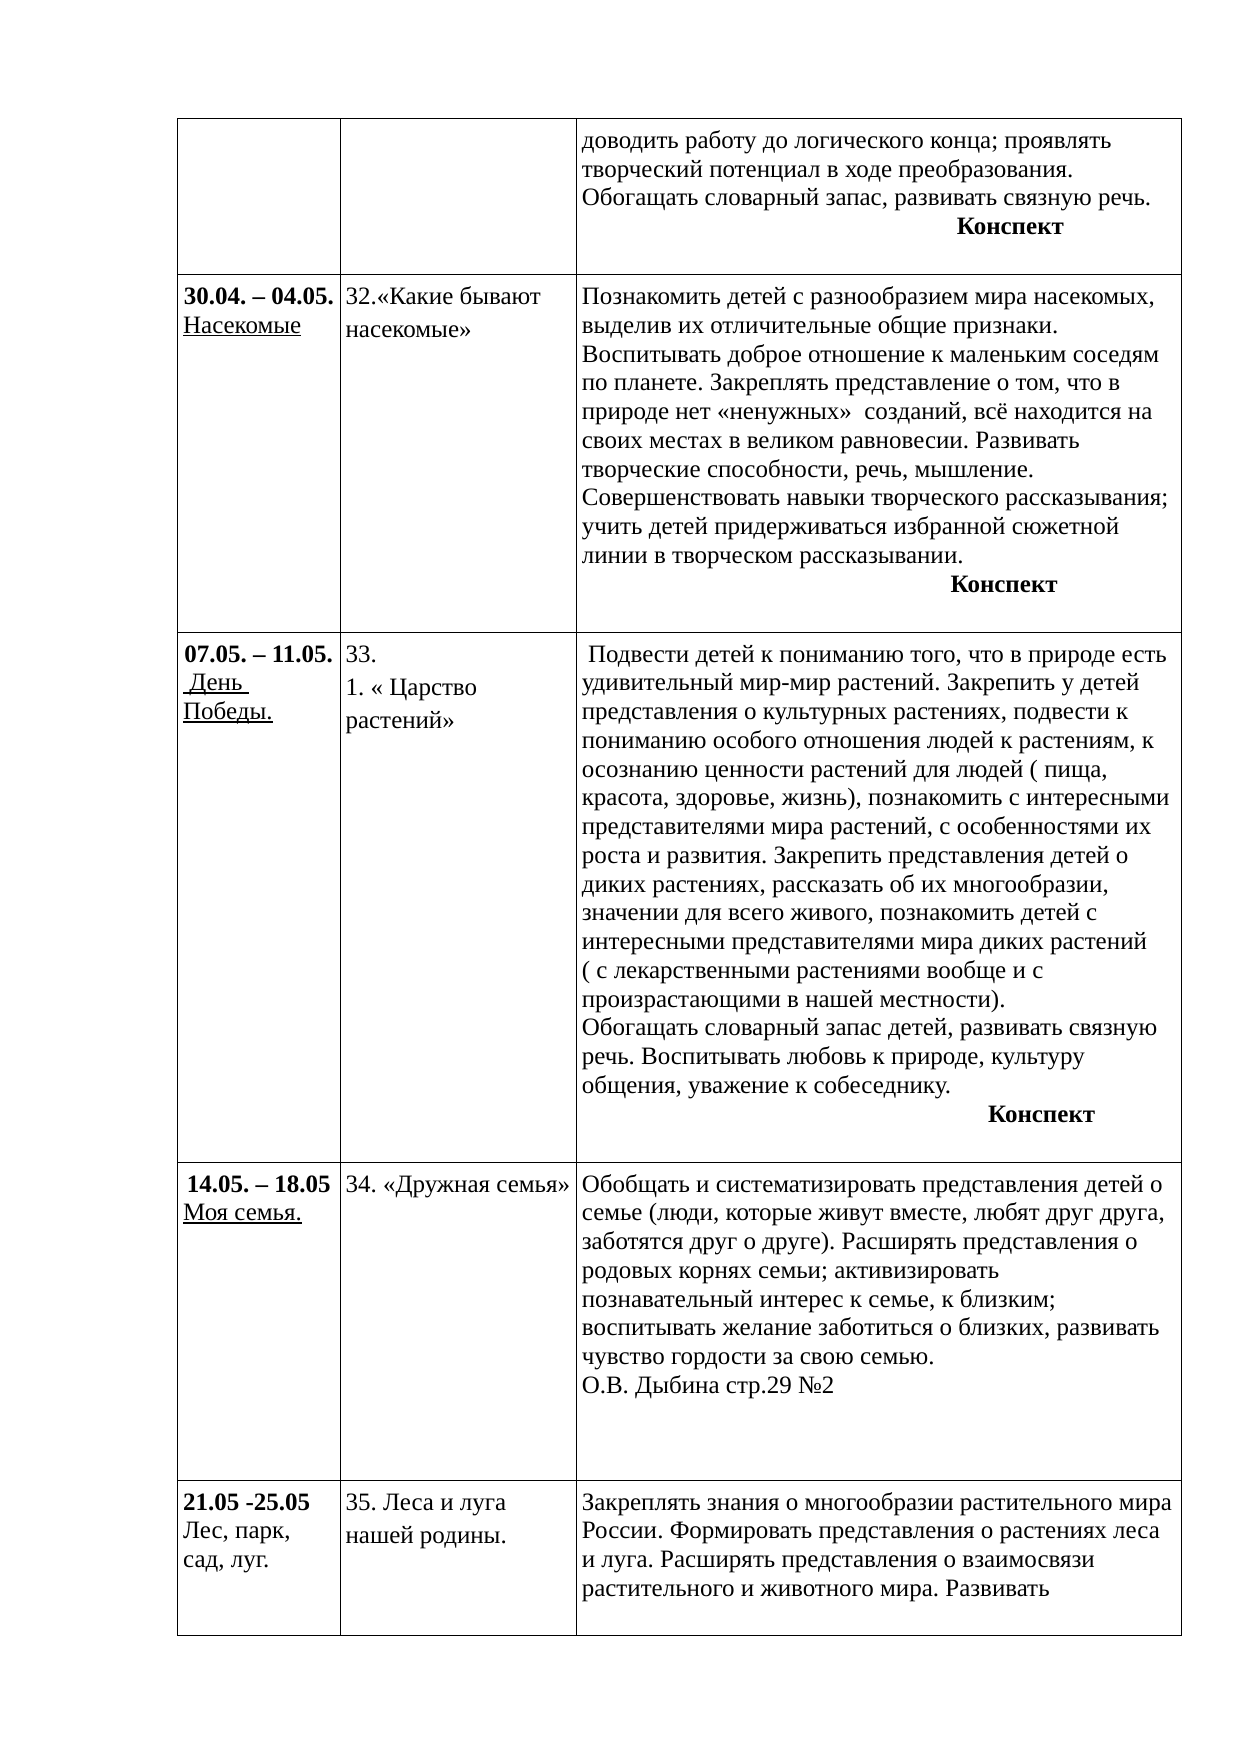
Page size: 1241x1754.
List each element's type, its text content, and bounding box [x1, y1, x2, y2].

table_cell 14.05. – 18.05 Моя семья. [178, 1163, 340, 1480]
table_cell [341, 119, 576, 274]
table_cell Подвести детей к пониманию того, что в природе есть удивительный мир-мир растений. Закрепить у детей представления о культурных растениях, подвести к пониманию особого отношения людей к растениям, к осознанию ценности растений для людей ( пища, красота, здоровье, жизнь), познакомить с интересными представителями мира растений, с особенностями их роста и развития. Закрепить представления детей о диких растениях, рассказать об их многообразии, значении для всего живого, познакомить детей с интересными представителями мира диких растений ( с лекарственными растениями вообще и с произрастающими в нашей местности). Обогащать словарный запас детей, развивать связную речь. Воспитывать любовь к природе, культуру общения, уважение к собеседнику. Конспект [577, 633, 1181, 1162]
table_cell 07.05. – 11.05. День Победы. [178, 633, 340, 1162]
table_cell Познакомить детей с разнообразием мира насекомых, выделив их отличительные общие признаки. Воспитывать доброе отношение к маленьким соседям по планете. Закреплять представление о том, что в природе нет «ненужных» созданий, всё находится на своих местах в великом равновесии. Развивать творческие способности, речь, мышление. Совершенствовать навыки творческого рассказывания; учить детей придерживаться избранной сюжетной линии в творческом рассказывании. Конспект [577, 275, 1181, 632]
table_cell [341, 1481, 576, 1635]
table_cell 30.04. – 04.05. Насекомые [178, 275, 340, 632]
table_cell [178, 119, 340, 274]
table_cell 33. 1. « Царство растений» [341, 633, 576, 1162]
table_cell 34. «Дружная семья» [341, 1163, 576, 1480]
table_cell 32.«Какие бывают насекомые» [341, 275, 576, 632]
table_cell Обобщать и систематизировать представления детей о семье (люди, которые живут вместе, любят друг друга, заботятся друг о друге). Расширять представления о родовых корнях семьи; активизировать познавательный интерес к семье, к близким; воспитывать желание заботиться о близких, развивать чувство гордости за свою семью. О.В. Дыбина стр.29 №2 [577, 1163, 1181, 1480]
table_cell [577, 119, 1181, 274]
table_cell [178, 1481, 340, 1635]
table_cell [577, 1481, 1181, 1635]
